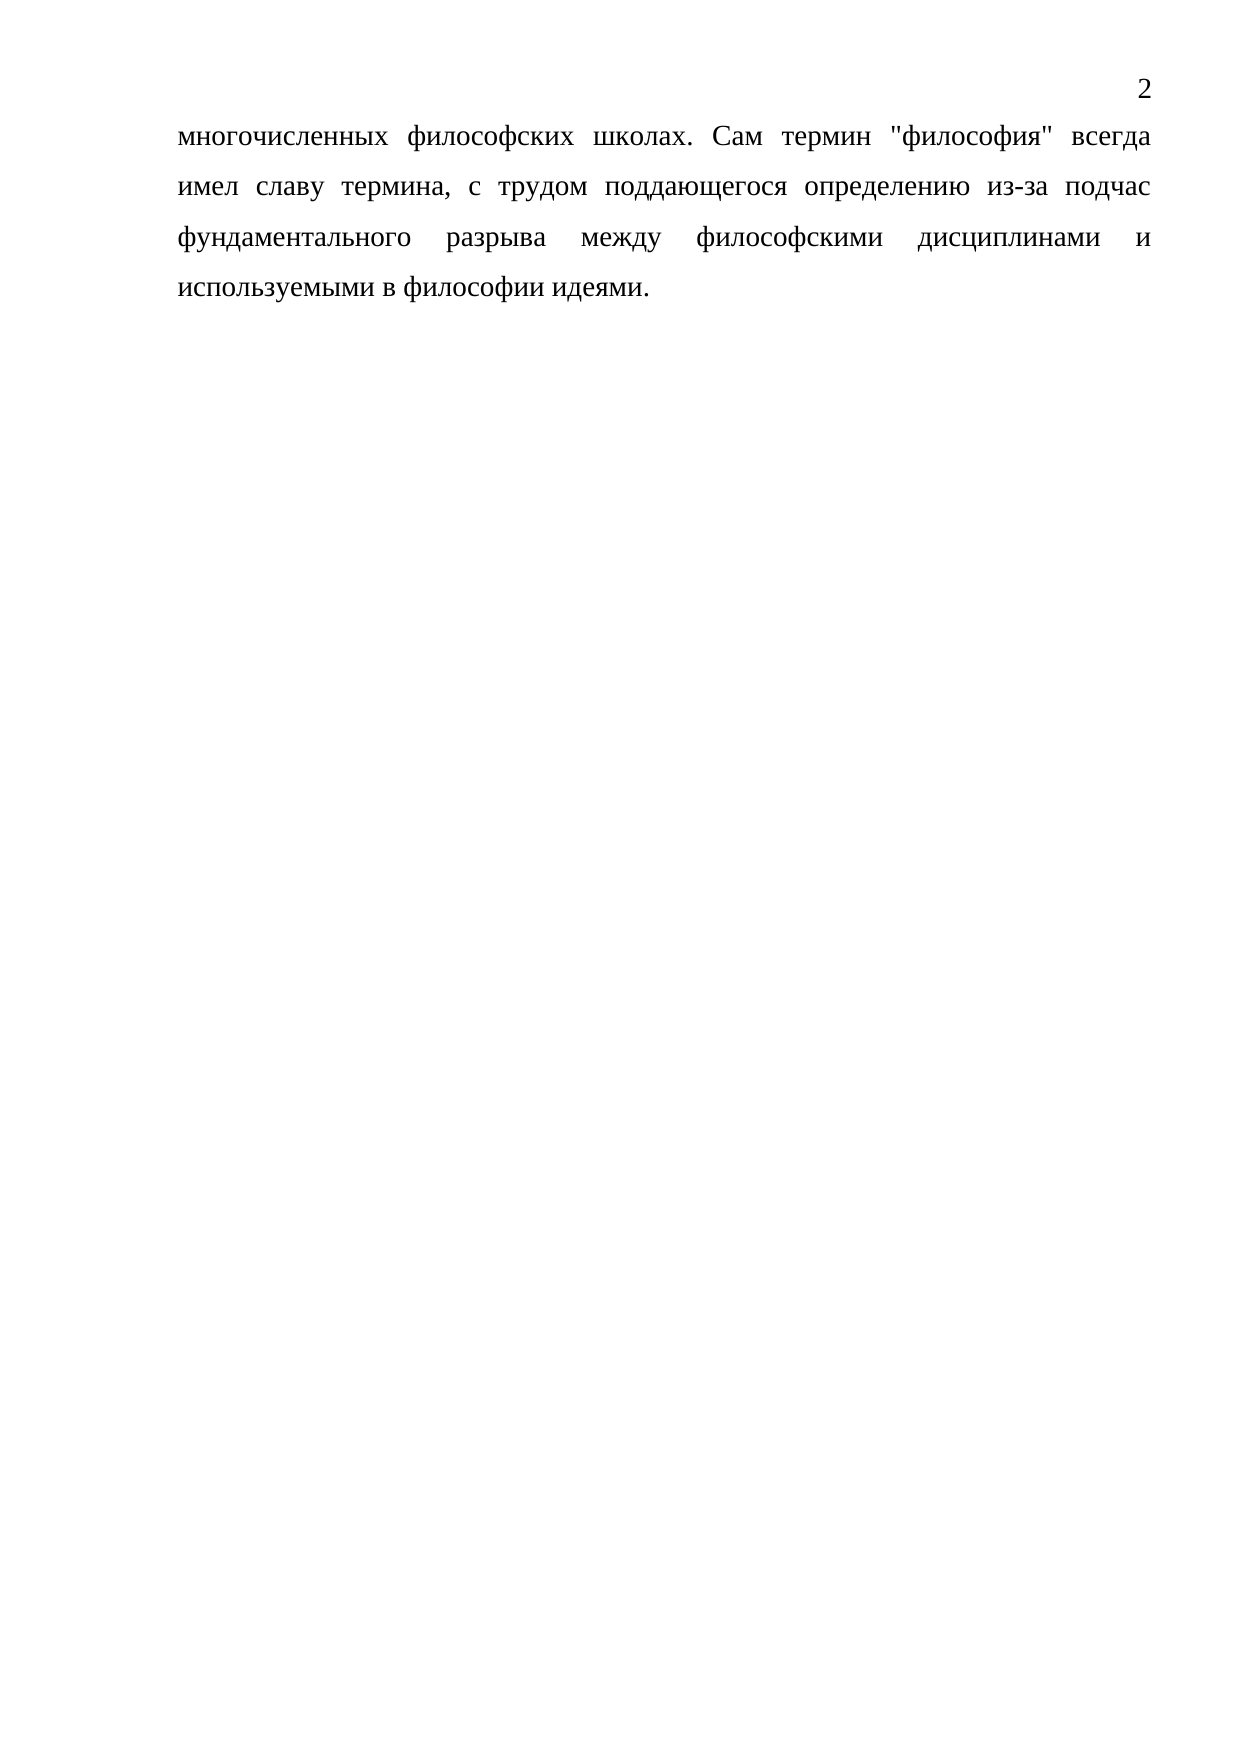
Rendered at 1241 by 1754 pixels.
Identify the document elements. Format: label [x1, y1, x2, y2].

text [177, 118, 1152, 303]
